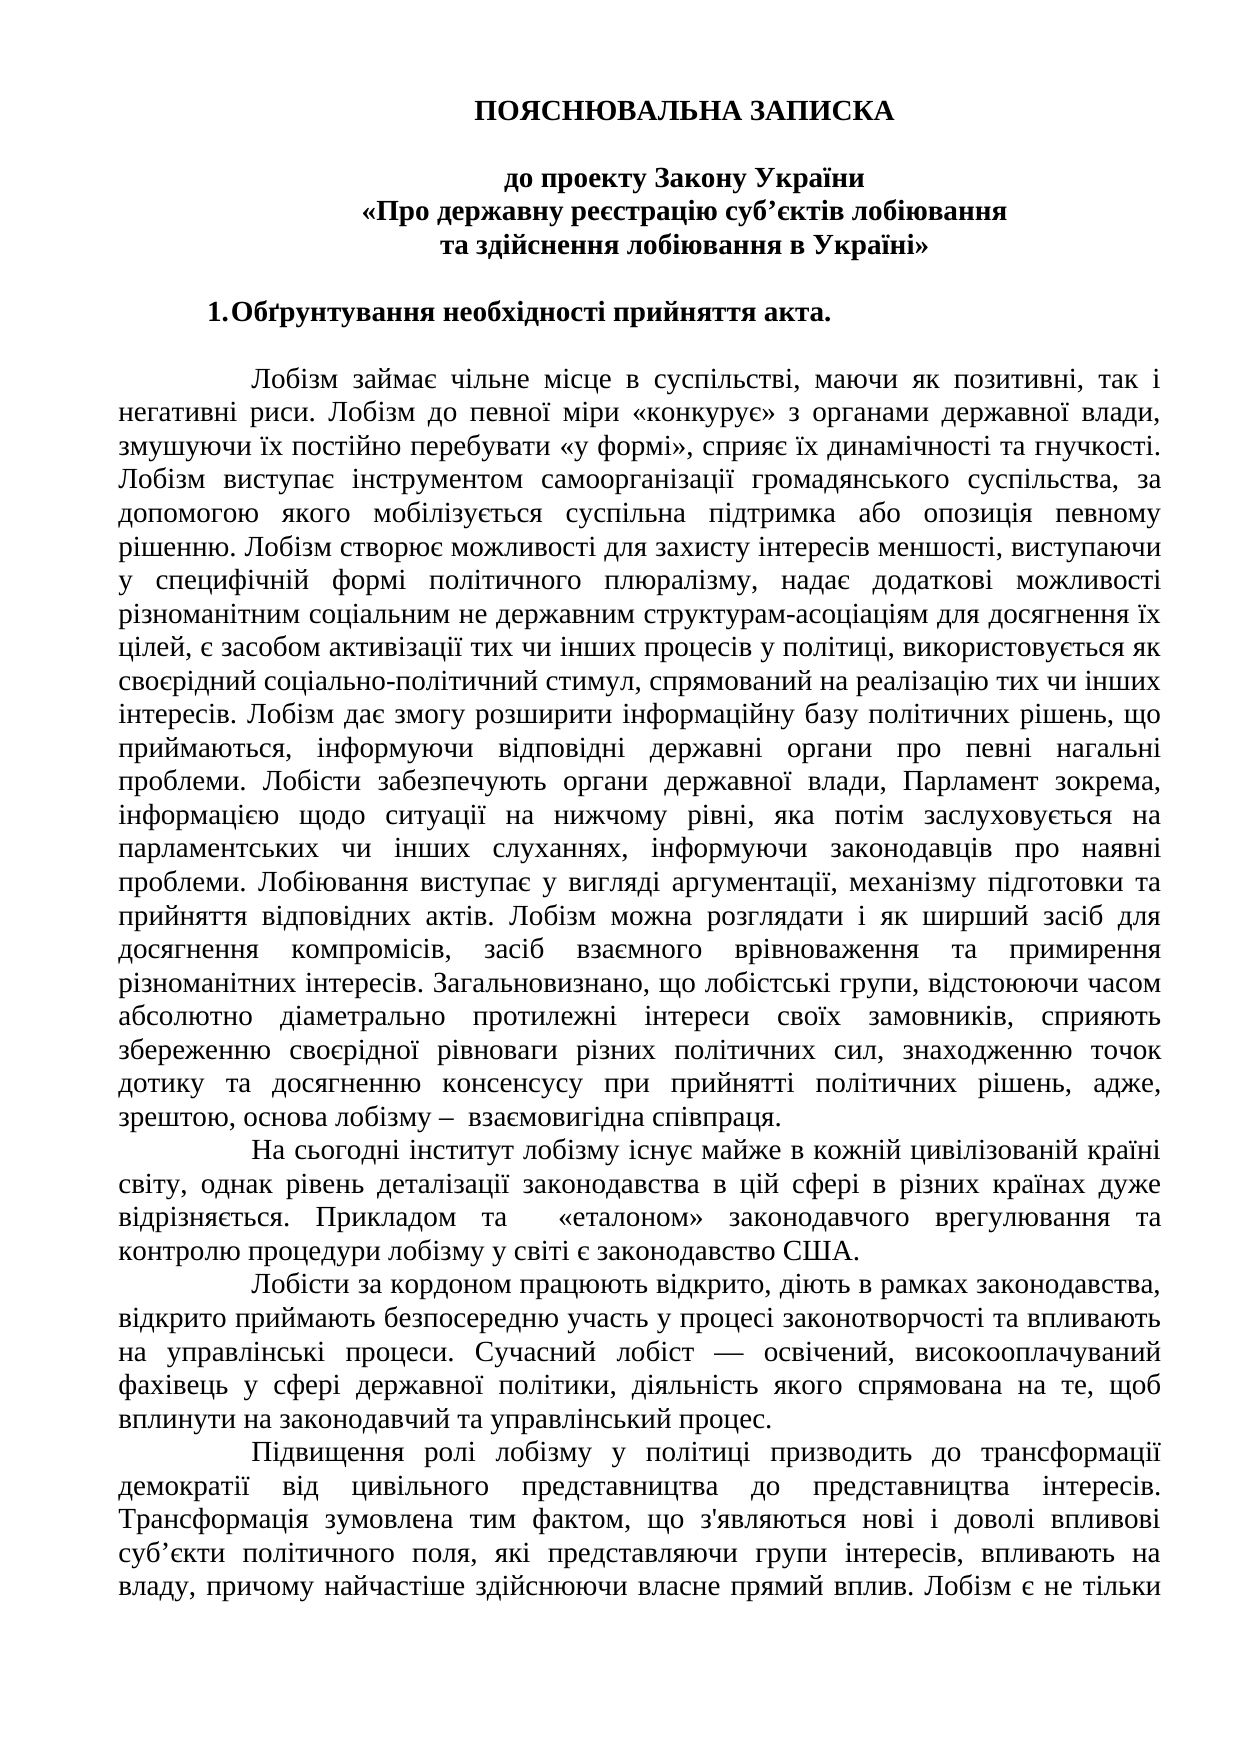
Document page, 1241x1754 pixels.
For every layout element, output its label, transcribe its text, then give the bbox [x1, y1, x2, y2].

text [118, 1434, 1162, 1602]
text Лобісти за кордоном працюють відкрито, діють в рамках законодавства, відкрито приймають безпосередню участь у процесі законотворчості та впливають на управлінські процеси. Сучасний лобіст — освічений, високооплачуваний фахівець у сфері державної політики, діяльність якого спрямована на те, щоб вплинути на законодавчий та управлінський процес. [118, 1267, 1162, 1434]
title ПОЯСНЮВАЛЬНА ЗАПИСКА [118, 93, 1162, 126]
text На сьогодні інститут лобізму існує майже в кожній цивілізованій країні світу, однак рівень деталізації законодавства в цій сфері в різних країнах дуже відрізняється. Прикладом та «еталоном» законодавчого врегулювання та контролю процедури лобізму у світі є законодавство США. [118, 1132, 1162, 1267]
text «Про державну реєстрацію суб’єктів лобіювання [118, 193, 1162, 227]
list Обґрунтування необхідності прийняття акта. [118, 294, 1162, 327]
text та здійснення лобіювання в Україні» [118, 227, 1162, 260]
text Лобізм займає чільне місце в суспільстві, маючи як позитивні, так і негативні риси. Лобізм до певної міри «конкурує» з органами державної влади, змушуючи їх постійно перебувати «у формі», сприяє їх динамічності та гнучкості. Лобізм виступає інструментом самоорганізації громадянського суспільства, за допомогою якого мобілізується суспільна підтримка або опозиція певному рішенню. Лобізм створює можливості для захисту інтересів меншості, виступаючи у специфічній формі політичного плюралізму, надає додаткові можливості різноманітним соціальним не державним структурам-асоціаціям для досягнення їх цілей, є засобом активізації тих чи інших процесів у політиці, використовується як своєрідний соціально-політичний стимул, спрямований на реалізацію тих чи інших інтересів. Лобізм дає змогу розширити інформаційну базу політичних рішень, що приймаються, інформуючи відповідні державні органи про певні нагальні проблеми. Лобісти забезпечують органи державної влади, Парламент зокрема, інформацією щодо ситуації на нижчому рівні, яка потім заслуховується на парламентських чи інших слуханнях, інформуючи законодавців про наявні проблеми. Лобіювання виступає у вигляді аргументації, механізму підготовки та прийняття відповідних актів. Лобізм можна розглядати і як ширший засіб для досягнення компромісів, засіб взаємного врівноваження та примирення різноманітних інтересів. Загальновизнано, що лобістські групи, відстоюючи часом абсолютно діаметрально протилежні інтереси своїх замовників, сприяють збереженню своєрідної рівноваги різних політичних сил, знаходженню точок дотику та досягненню консенсусу при прийнятті політичних рішень, адже, зрештою, основа лобізму – взаємовигідна співпраця. [118, 361, 1162, 1132]
text до проекту Закону України [118, 160, 1162, 193]
